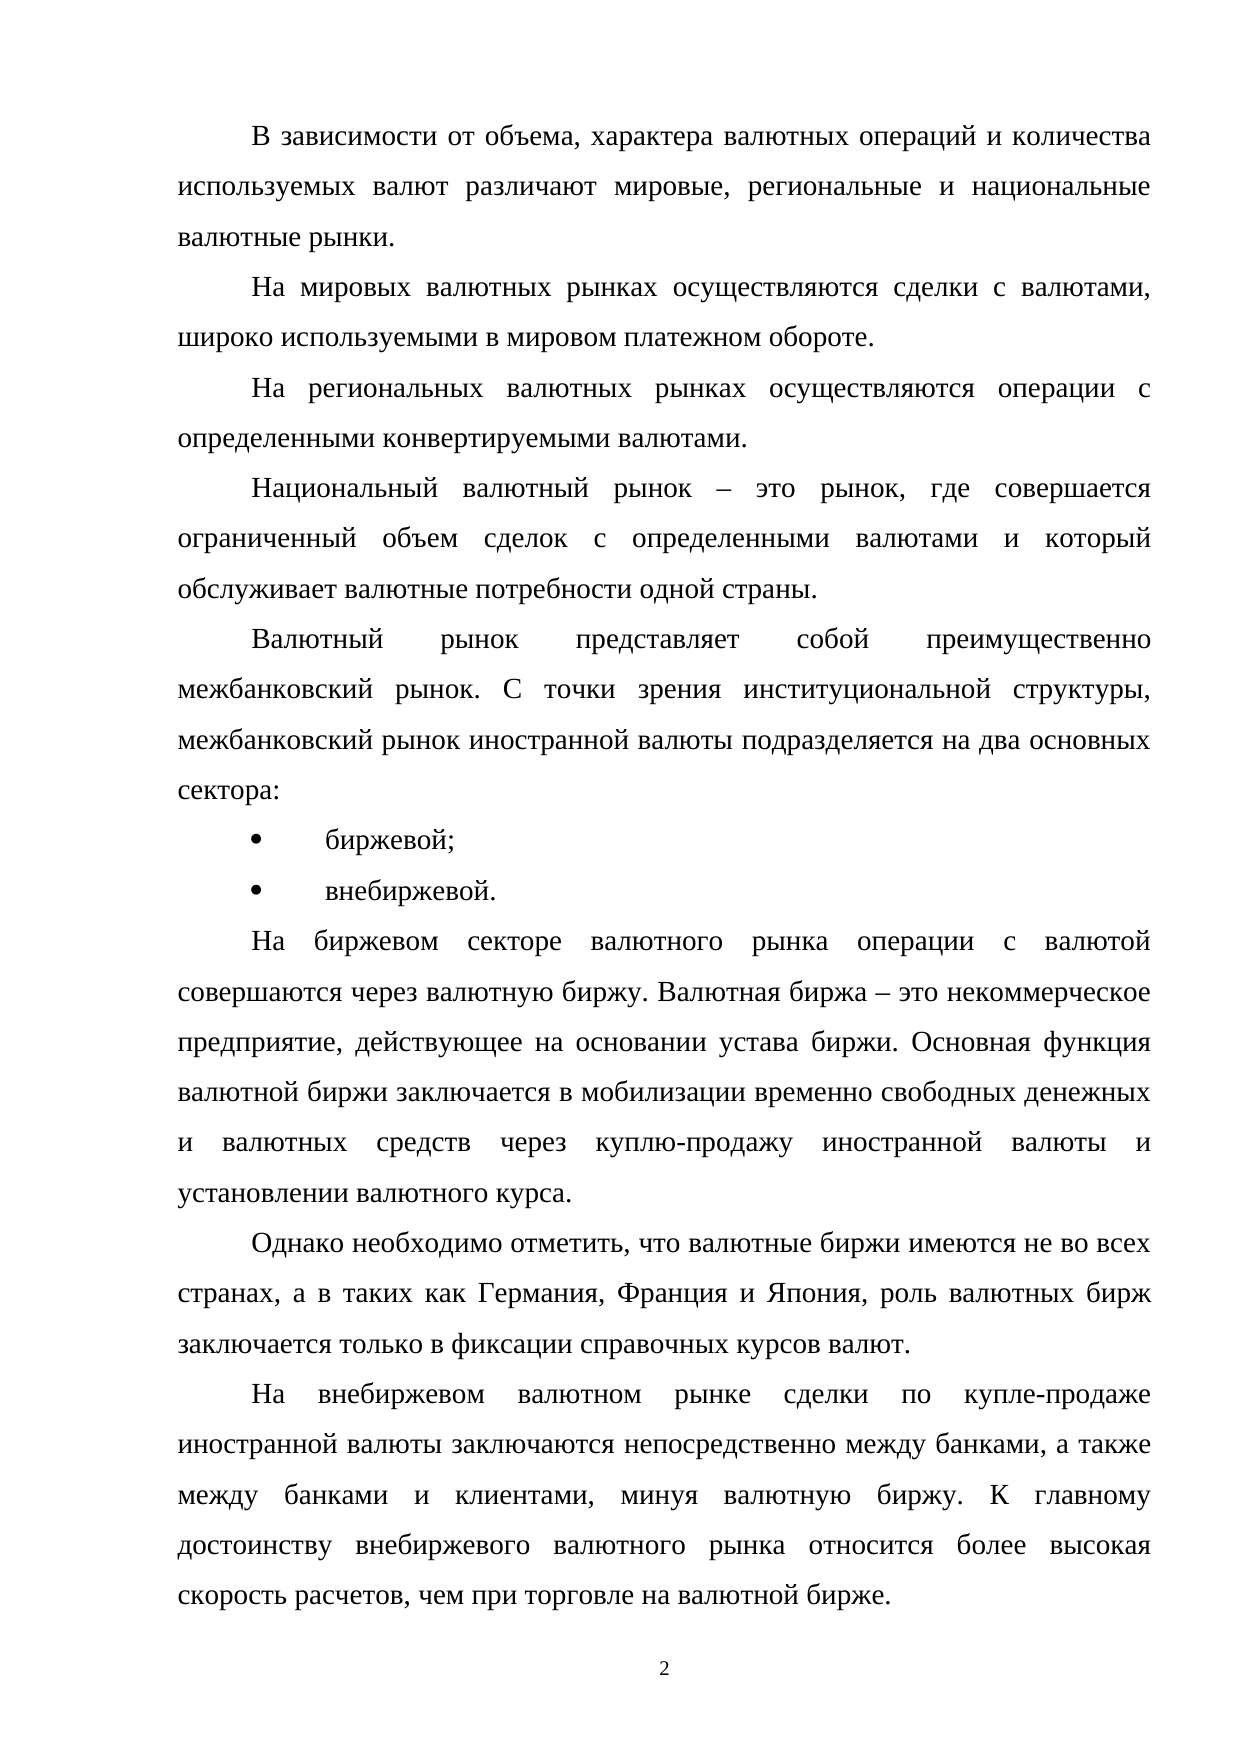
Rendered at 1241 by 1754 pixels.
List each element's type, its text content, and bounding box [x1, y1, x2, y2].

text На региональных валютных рынках осуществляются операции с определенными конвертируемыми валютами. [177, 370, 1152, 453]
text На биржевом секторе валютного рынка операции с валютой совершаются через валютную биржу. Валютная биржа – это некоммерческое предприятие, действующее на основании устава биржи. Основная функция валютной биржи заключается в мобилизации временно свободных денежных и валютных средств через куплю-продажу иностранной валюты и установлении валютного курса. [177, 923, 1152, 1208]
text Национальный валютный рынок – это рынок, где совершается ограниченный объем сделок с определенными валютами и который обслуживает валютные потребности одной страны. [177, 470, 1152, 604]
text Однако необходимо отметить, что валютные биржи имеются не во всех странах, а в таких как Германия, Франция и Япония, роль валютных бирж заключается только в фиксации справочных курсов валют. [177, 1225, 1152, 1359]
text Валютный рынок представляет собой преимущественно межбанковский рынок. С точки зрения институциональной структуры, межбанковский рынок иностранной валюты подразделяется на два основных сектора: [177, 621, 1152, 806]
text На мировых валютных рынках осуществляются сделки с валютами, широко используемыми в мировом платежном обороте. [177, 269, 1152, 353]
list внебиржевой. [177, 873, 1152, 907]
list биржевой; [177, 822, 1152, 856]
text На внебиржевом валютном рынке сделки по купле-продаже иностранной валюты заключаются непосредственно между банками, а также между банками и клиентами, минуя валютную биржу. К главному достоинству внебиржевого валютного рынка относится более высокая скорость расчетов, чем при торговле на валютной бирже. [177, 1376, 1152, 1611]
text В зависимости от объема, характера валютных операций и количества используемых валют различают мировые, региональные и национальные валютные рынки. [177, 118, 1152, 252]
